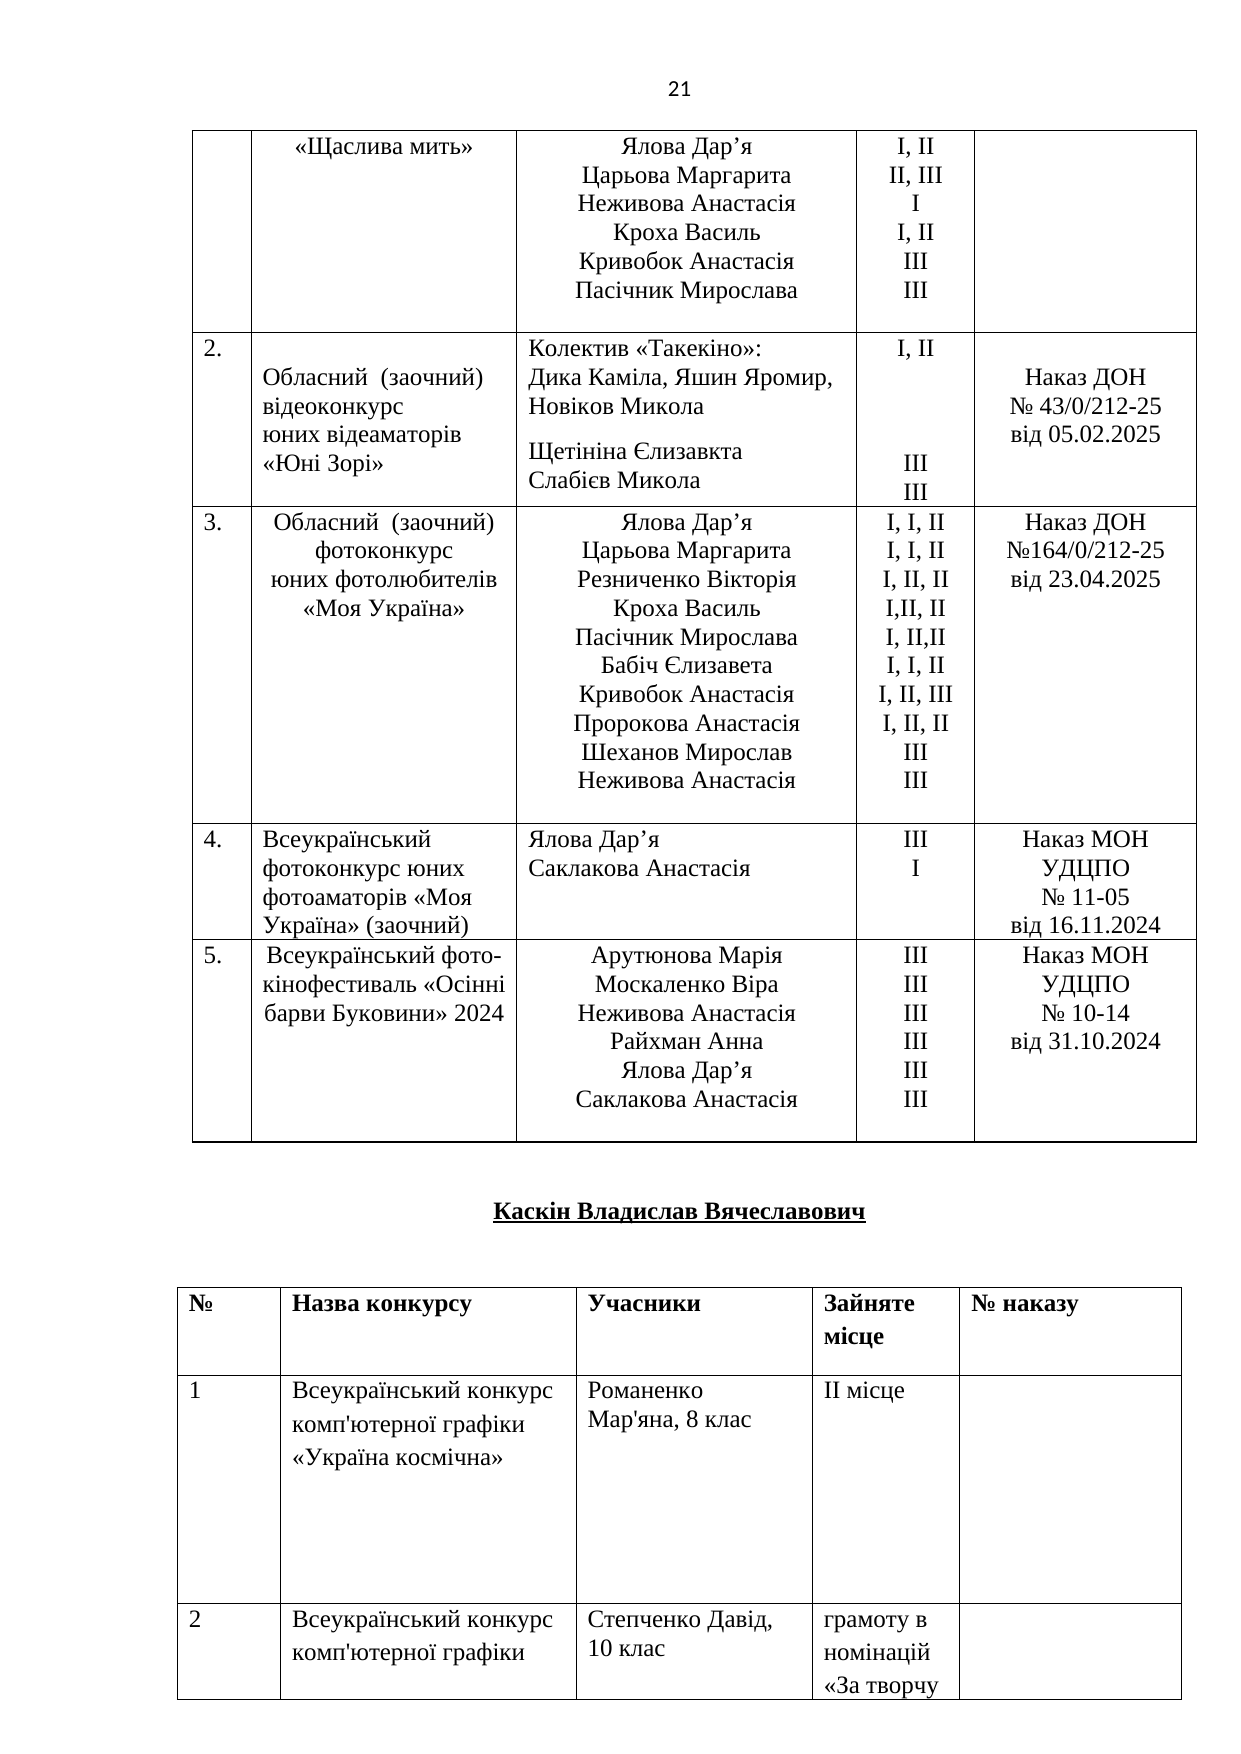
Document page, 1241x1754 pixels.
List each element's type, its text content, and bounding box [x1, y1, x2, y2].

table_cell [857, 131, 974, 332]
table_cell Наказ ДОН № 43/0/212-25 від 05.02.2025 [975, 333, 1196, 506]
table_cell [577, 1604, 812, 1699]
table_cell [281, 1604, 576, 1699]
table_header Учасники [577, 1288, 812, 1374]
table_cell ІІІ І [857, 824, 974, 939]
table_cell ІІІ ІІІ ІІІ ІІІ ІІІ ІІІ [857, 940, 974, 1141]
table_cell ІІ місце [813, 1376, 959, 1603]
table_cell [281, 1376, 576, 1603]
table_cell [193, 940, 251, 1141]
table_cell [975, 131, 1196, 332]
table_cell [193, 333, 251, 506]
table_cell Романенко Мар'яна, 8 клас [577, 1376, 812, 1603]
table_header № [178, 1288, 280, 1374]
table_header № наказу [960, 1288, 1181, 1374]
table_cell Колектив «Такекіно»: Дика Каміла, Яшин Яромир, Новіков Микола Щетініна Єлизавкта Слабієв Микола [517, 333, 856, 506]
table_cell Всеукраїнський фотоконкурс юних фотоаматорів «Моя Україна» (заочний) [431, 824, 516, 939]
table_cell Наказ ДОН №164/0/212-25 від 23.04.2025 [975, 507, 1196, 823]
table_cell Наказ МОН УДЦПО № 10-14 від 31.10.2024 [975, 940, 1196, 1141]
table_cell Обласний (заочний) відеоконкурс юних відеаматорів «Юні Зорі» [252, 333, 516, 506]
table_header Зайняте місце [813, 1288, 959, 1374]
table_cell [960, 1376, 1181, 1603]
table_cell 2 [178, 1604, 280, 1699]
table_cell [193, 824, 251, 939]
table_cell Арутюнова Марія Москаленко Віра Неживова Анастасія Райхман Анна Ялова Дар’я Саклакова Анастасія [517, 940, 856, 1141]
table_cell Ялова Дар’я Саклакова Анастасія [517, 824, 856, 939]
table_cell І, ІІ ІІІ ІІІ [857, 333, 974, 506]
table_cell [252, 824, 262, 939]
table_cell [517, 131, 856, 332]
table_cell [193, 131, 251, 332]
table_cell [193, 507, 251, 823]
text Каскін Владислав Вячеславович [177, 1196, 1181, 1225]
table_header Назва конкурсу [281, 1288, 576, 1374]
table_cell Всеукраїнський фото-кінофестиваль «Осінні барви Буковини» 2024 [252, 940, 516, 1141]
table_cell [813, 1604, 959, 1699]
table_cell 1 [178, 1376, 280, 1603]
table_cell Обласний (заочний) фотоконкурс юних фотолюбителів «Моя Україна» [252, 507, 516, 823]
table_cell [960, 1604, 1181, 1699]
table_cell Ялова Дар’я Царьова Маргарита Резниченко Вікторія Кроха Василь Пасічник Мирослава Бабіч Єлизавета Кривобок Анастасія Пророкова Анастасія Шеханов Мирослав Неживова Анастасія [517, 507, 856, 823]
table_cell Обласний бліц-конкурс юних фотолюбителів «Щаслива мить» [252, 131, 516, 332]
table_cell І, І, ІІ І, І, ІІ І, ІІ, ІІ І,ІІ, ІІ І, ІІ,ІІ І, І, ІІ І, ІІ, ІІІ І, ІІ, ІІ ІІІ ІІІ [857, 507, 974, 823]
